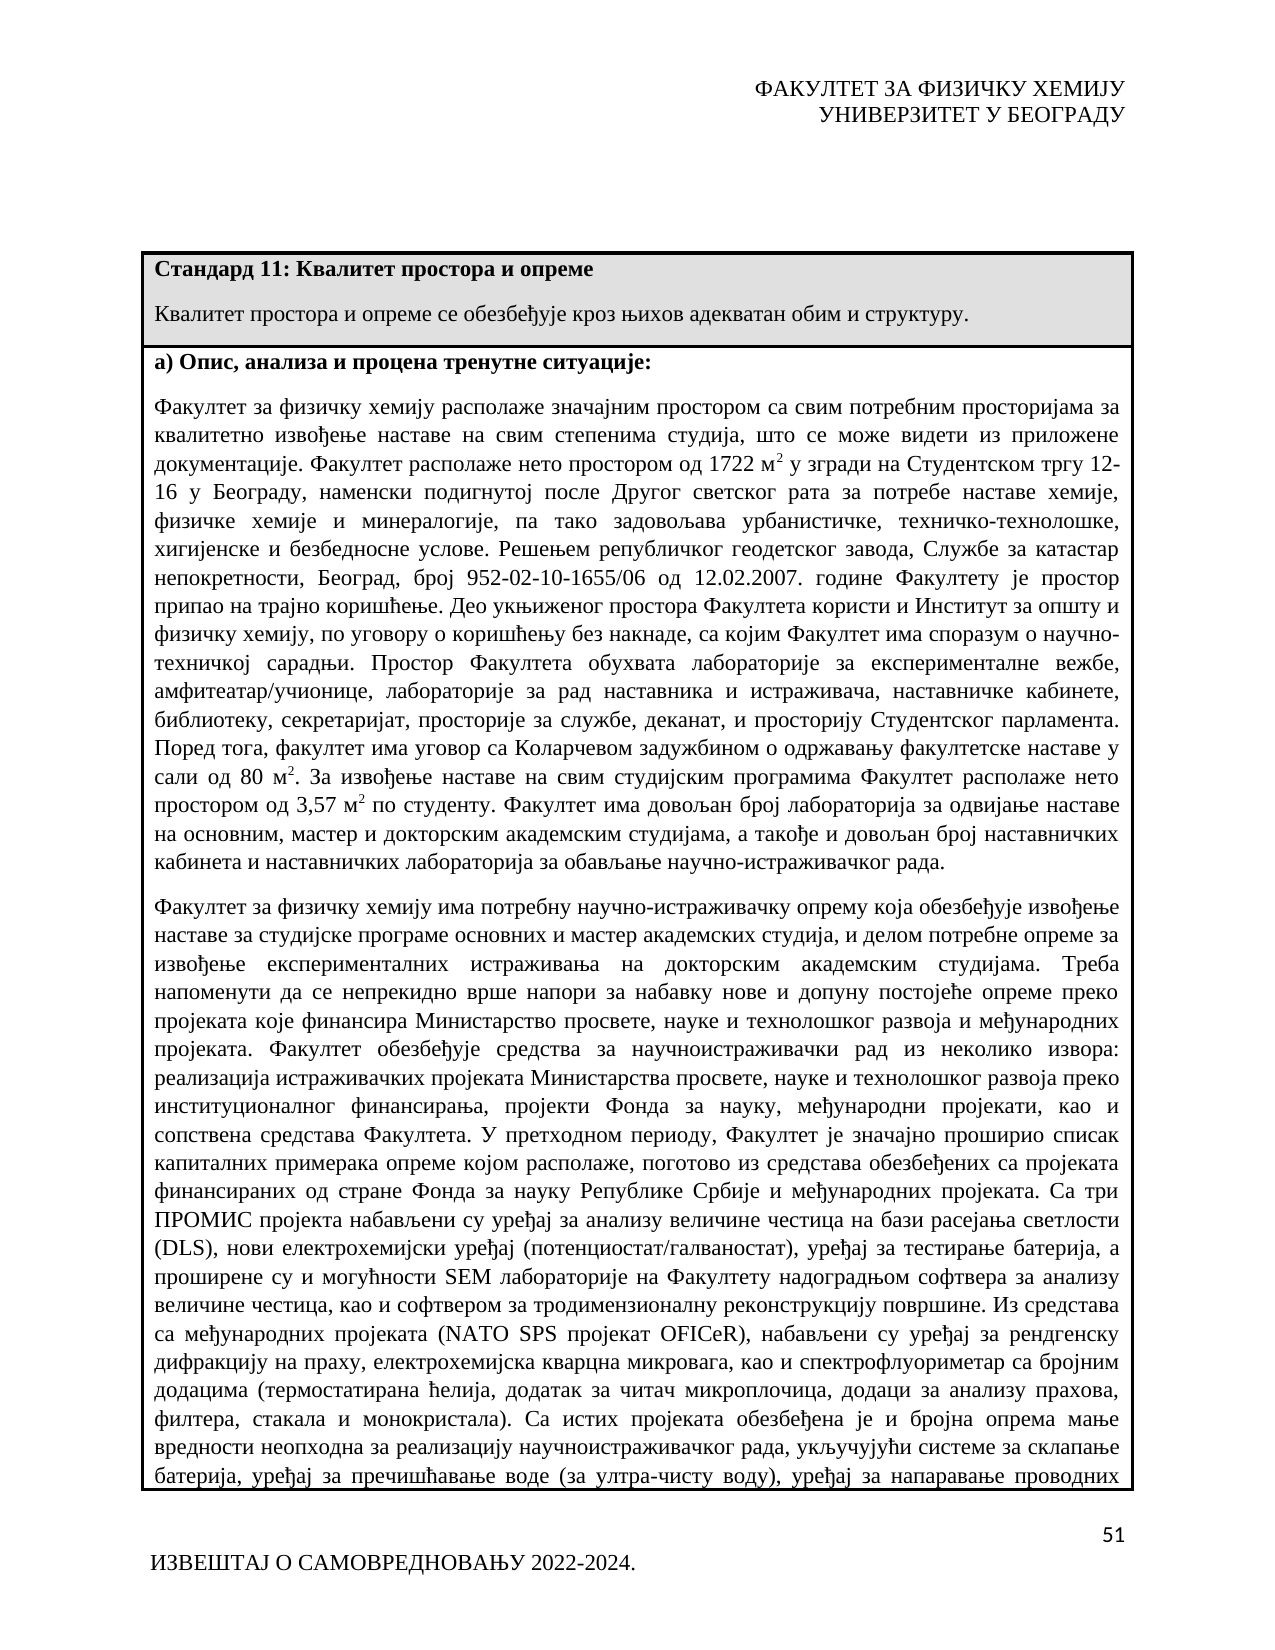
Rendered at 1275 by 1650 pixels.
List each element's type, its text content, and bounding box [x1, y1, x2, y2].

table_header Стандард 11: Квалитет простора и опреме Квалитет простора и опреме се обезбеђује кроз њихов адекватан обим и структуру. [144, 255, 1131, 345]
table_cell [144, 348, 1131, 1488]
